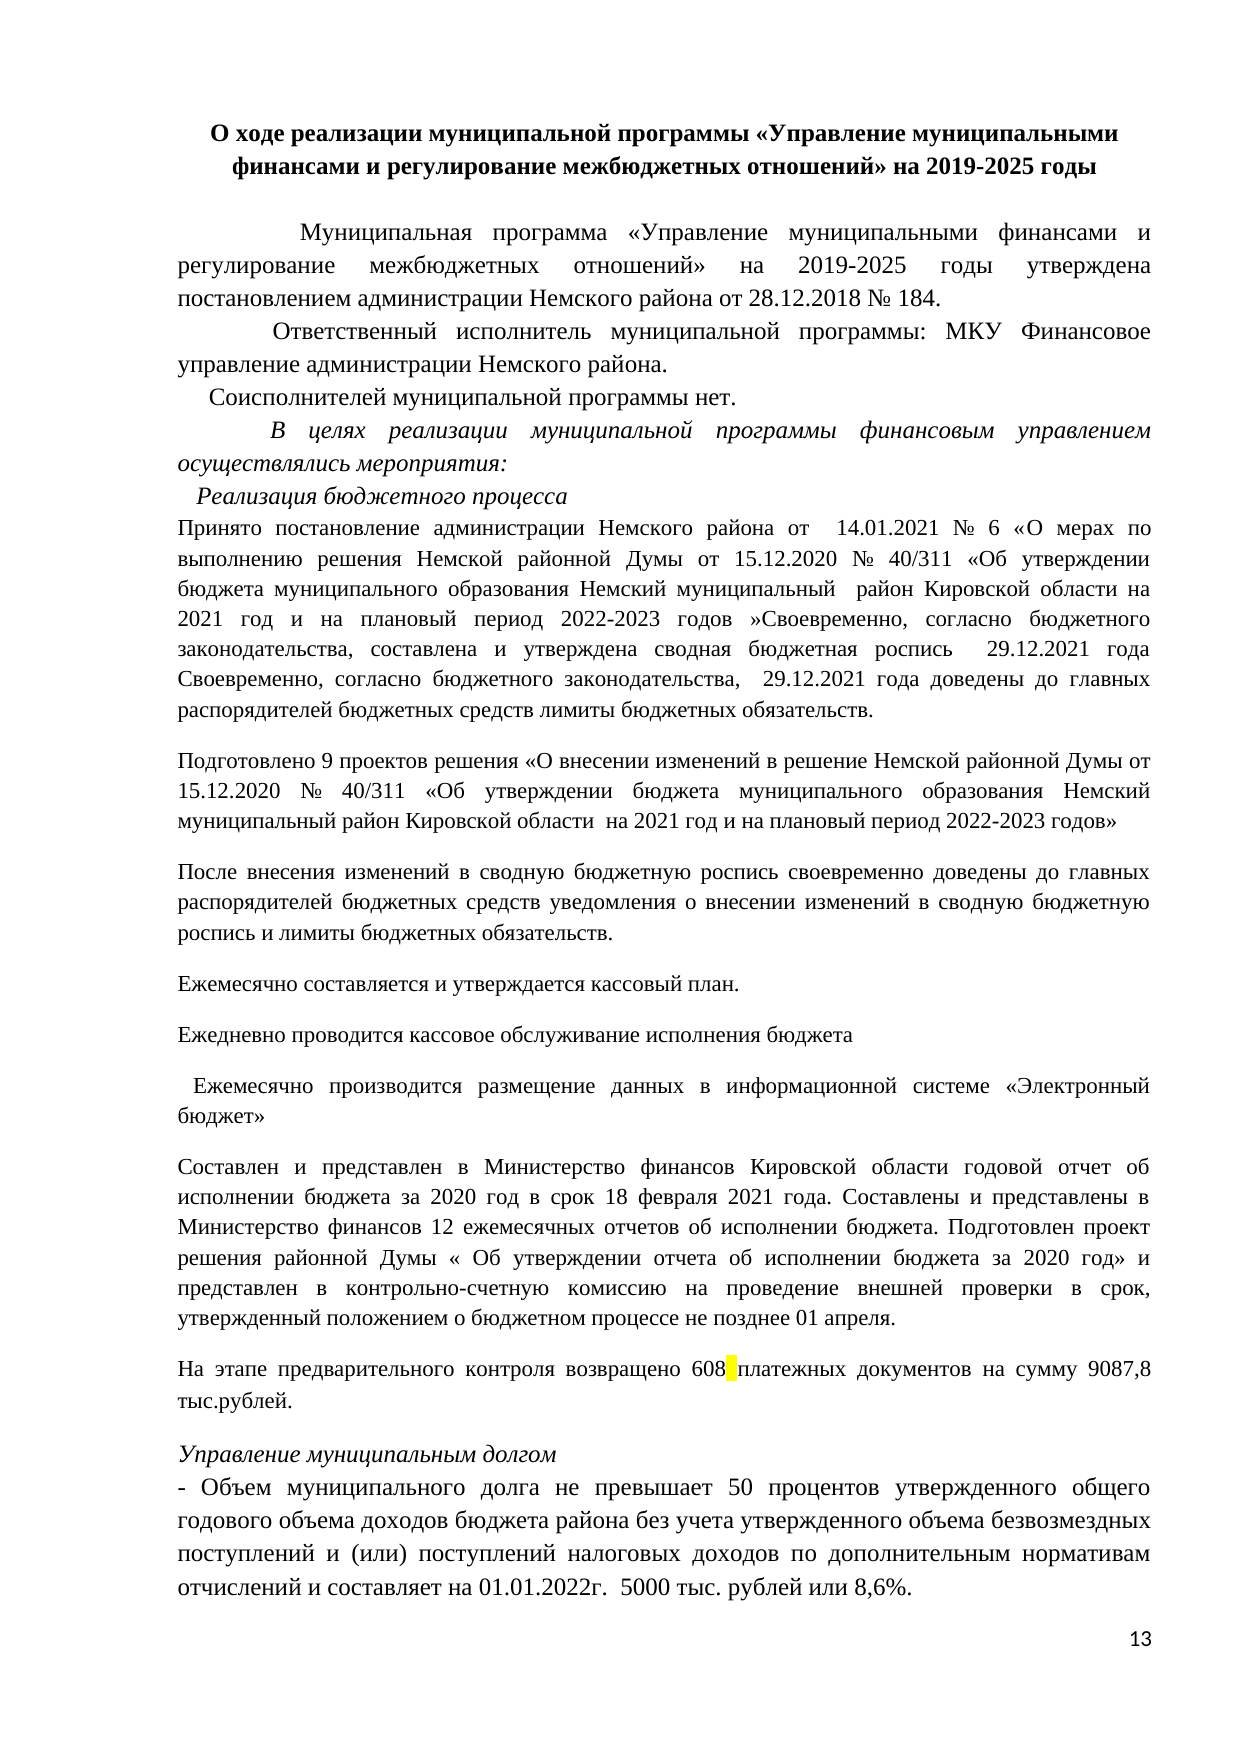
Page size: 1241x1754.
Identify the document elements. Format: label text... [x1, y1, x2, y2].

text Ответственный исполнитель муниципальной программы: МКУ Финансовое управление администрации Немского района. [177, 316, 1152, 378]
text Управление муниципальным долгом [177, 1439, 1152, 1468]
text Ежемесячно производится размещение данных в информационной системе «Электронный бюджет» [177, 1072, 1152, 1128]
text Муниципальная программа «Управление муниципальными финансами и регулирование межбюджетных отношений» на 2019-2025 годы утверждена постановлением администрации Немского района от 28.12.2018 № 184. [177, 217, 1152, 312]
text О ходе реализации муниципальной программы «Управление муниципальными финансами и регулирование межбюджетных отношений» на 2019-2025 годы [177, 118, 1152, 180]
text Ежемесячно составляется и утверждается кассовый план. [177, 969, 1152, 996]
text После внесения изменений в сводную бюджетную роспись своевременно доведены до главных распорядителей бюджетных средств уведомления о внесении изменений в сводную бюджетную роспись и лимиты бюджетных обязательств. [177, 858, 1152, 945]
text Ежедневно проводится кассовое обслуживание исполнения бюджета [177, 1021, 1152, 1047]
text Реализация бюджетного процесса [177, 481, 1152, 510]
text Принято постановление администрации Немского района от 14.01.2021 № 6 «О мерах по выполнению решения Немской районной Думы от 15.12.2020 № 40/311 «Об утверждении бюджета муниципального образования Немский муниципальный район Кировской области на 2021 год и на плановый период 2022-2023 годов »Своевременно, согласно бюджетного законодательства, составлена и утверждена сводная бюджетная роспись 29.12.2021 года Своевременно, согласно бюджетного законодательства, 29.12.2021 года доведены до главных распорядителей бюджетных средств лимиты бюджетных обязательств. [177, 514, 1152, 722]
text Составлен и представлен в Министерство финансов Кировской области годовой отчет об исполнении бюджета за 2020 год в срок 18 февраля 2021 года. Составлены и представлены в Министерство финансов 12 ежемесячных отчетов об исполнении бюджета. Подготовлен проект решения районной Думы « Об утверждении отчета об исполнении бюджета за 2020 год» и представлен в контрольно-счетную комиссию на проведение внешней проверки в срок, утвержденный положением о бюджетном процессе не позднее 01 апреля. [177, 1153, 1152, 1330]
text На этапе предварительного контроля возвращено 608 платежных документов на сумму 9087,8 тыс.рублей. [177, 1355, 1152, 1414]
text - Объем муниципального долга не превышает 50 процентов утвержденного общего годового объема доходов бюджета района без учета утвержденного объема безвозмездных поступлений и (или) поступлений налоговых доходов по дополнительным нормативам отчислений и составляет на 01.01.2022г. 5000 тыс. рублей или 8,6%. [177, 1472, 1152, 1600]
text Соисполнителей муниципальной программы нет. [177, 382, 1152, 411]
text В целях реализации муниципальной программы финансовым управлением осуществлялись мероприятия: [177, 415, 1152, 477]
text Подготовлено 9 проектов решения «О внесении изменений в решение Немской районной Думы от 15.12.2020 № 40/311 «Об утверждении бюджета муниципального образования Немский муниципальный район Кировской области на 2021 год и на плановый период 2022-2023 годов» [177, 747, 1152, 833]
